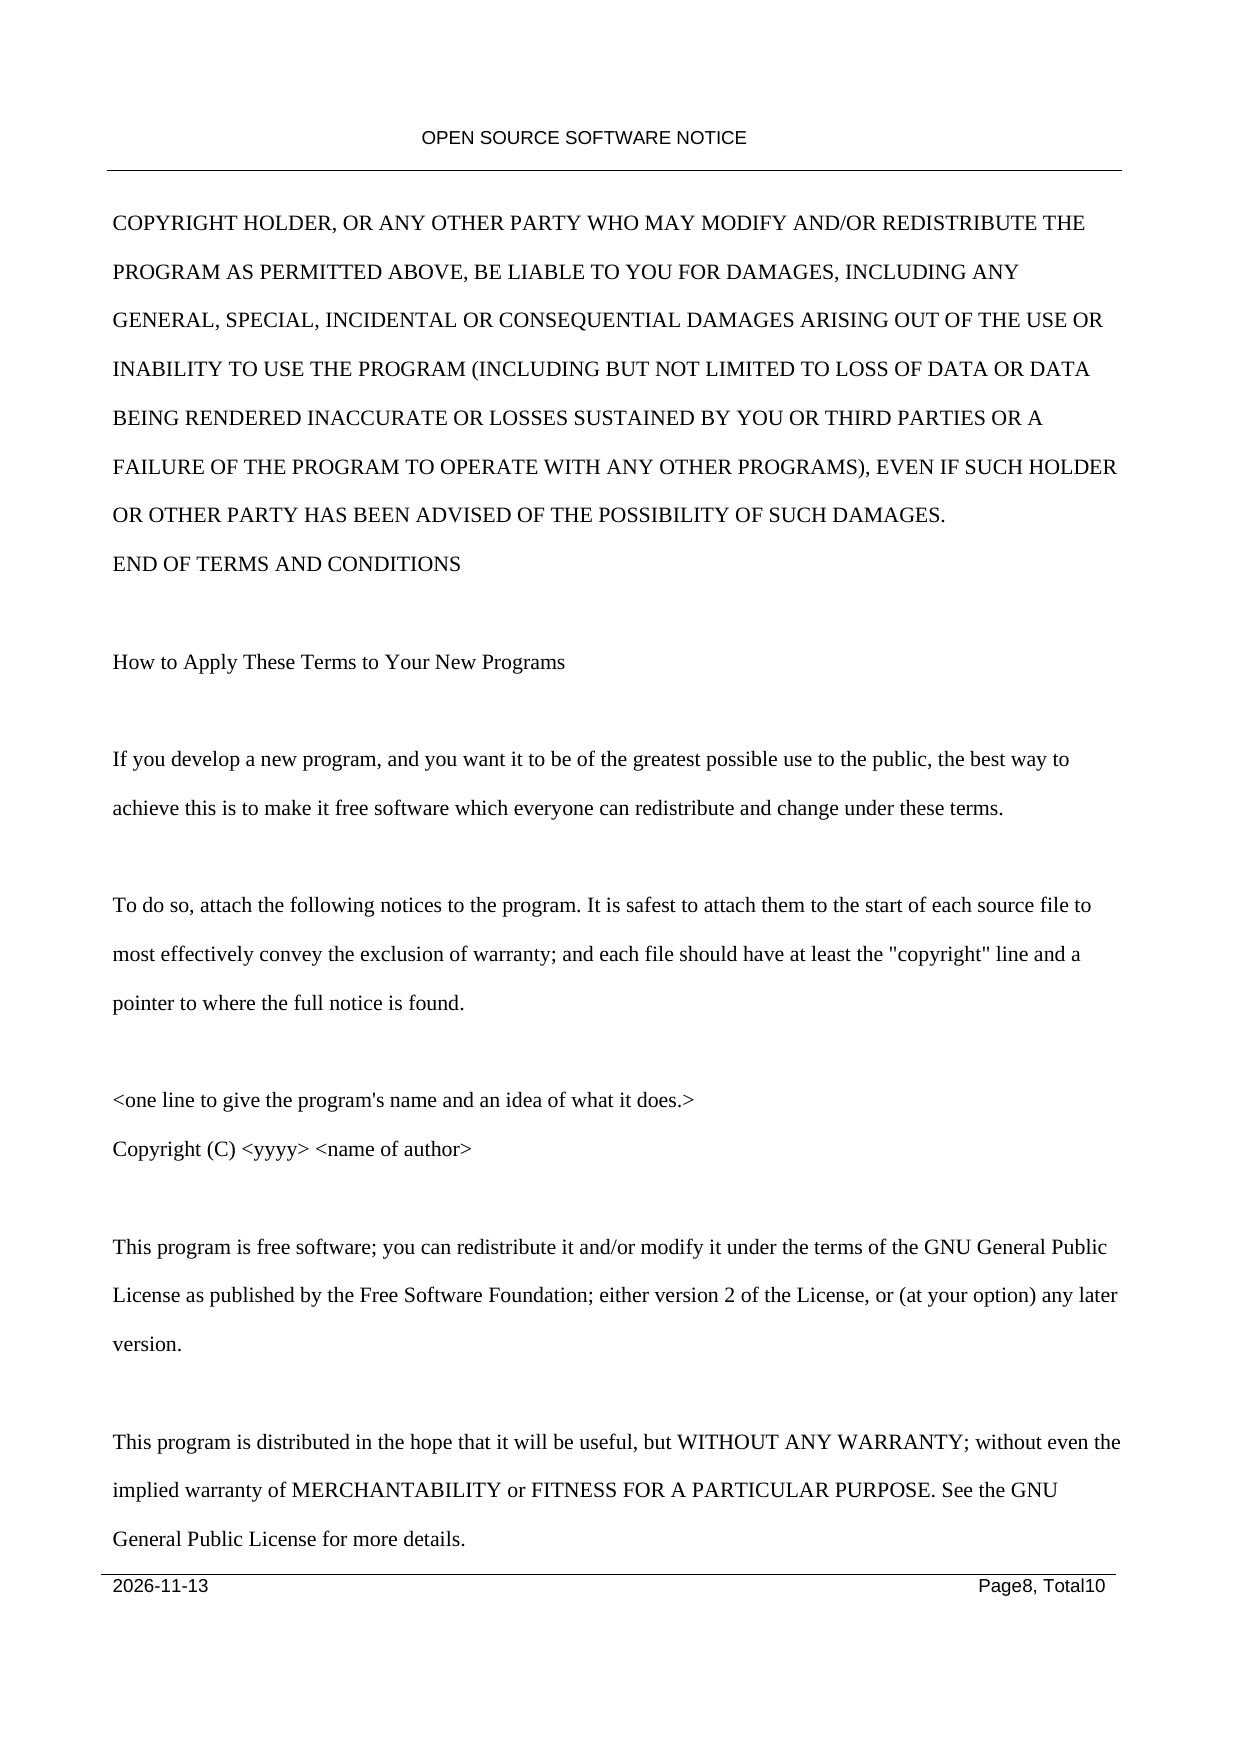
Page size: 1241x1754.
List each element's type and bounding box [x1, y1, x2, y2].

text [112, 206, 1128, 1555]
